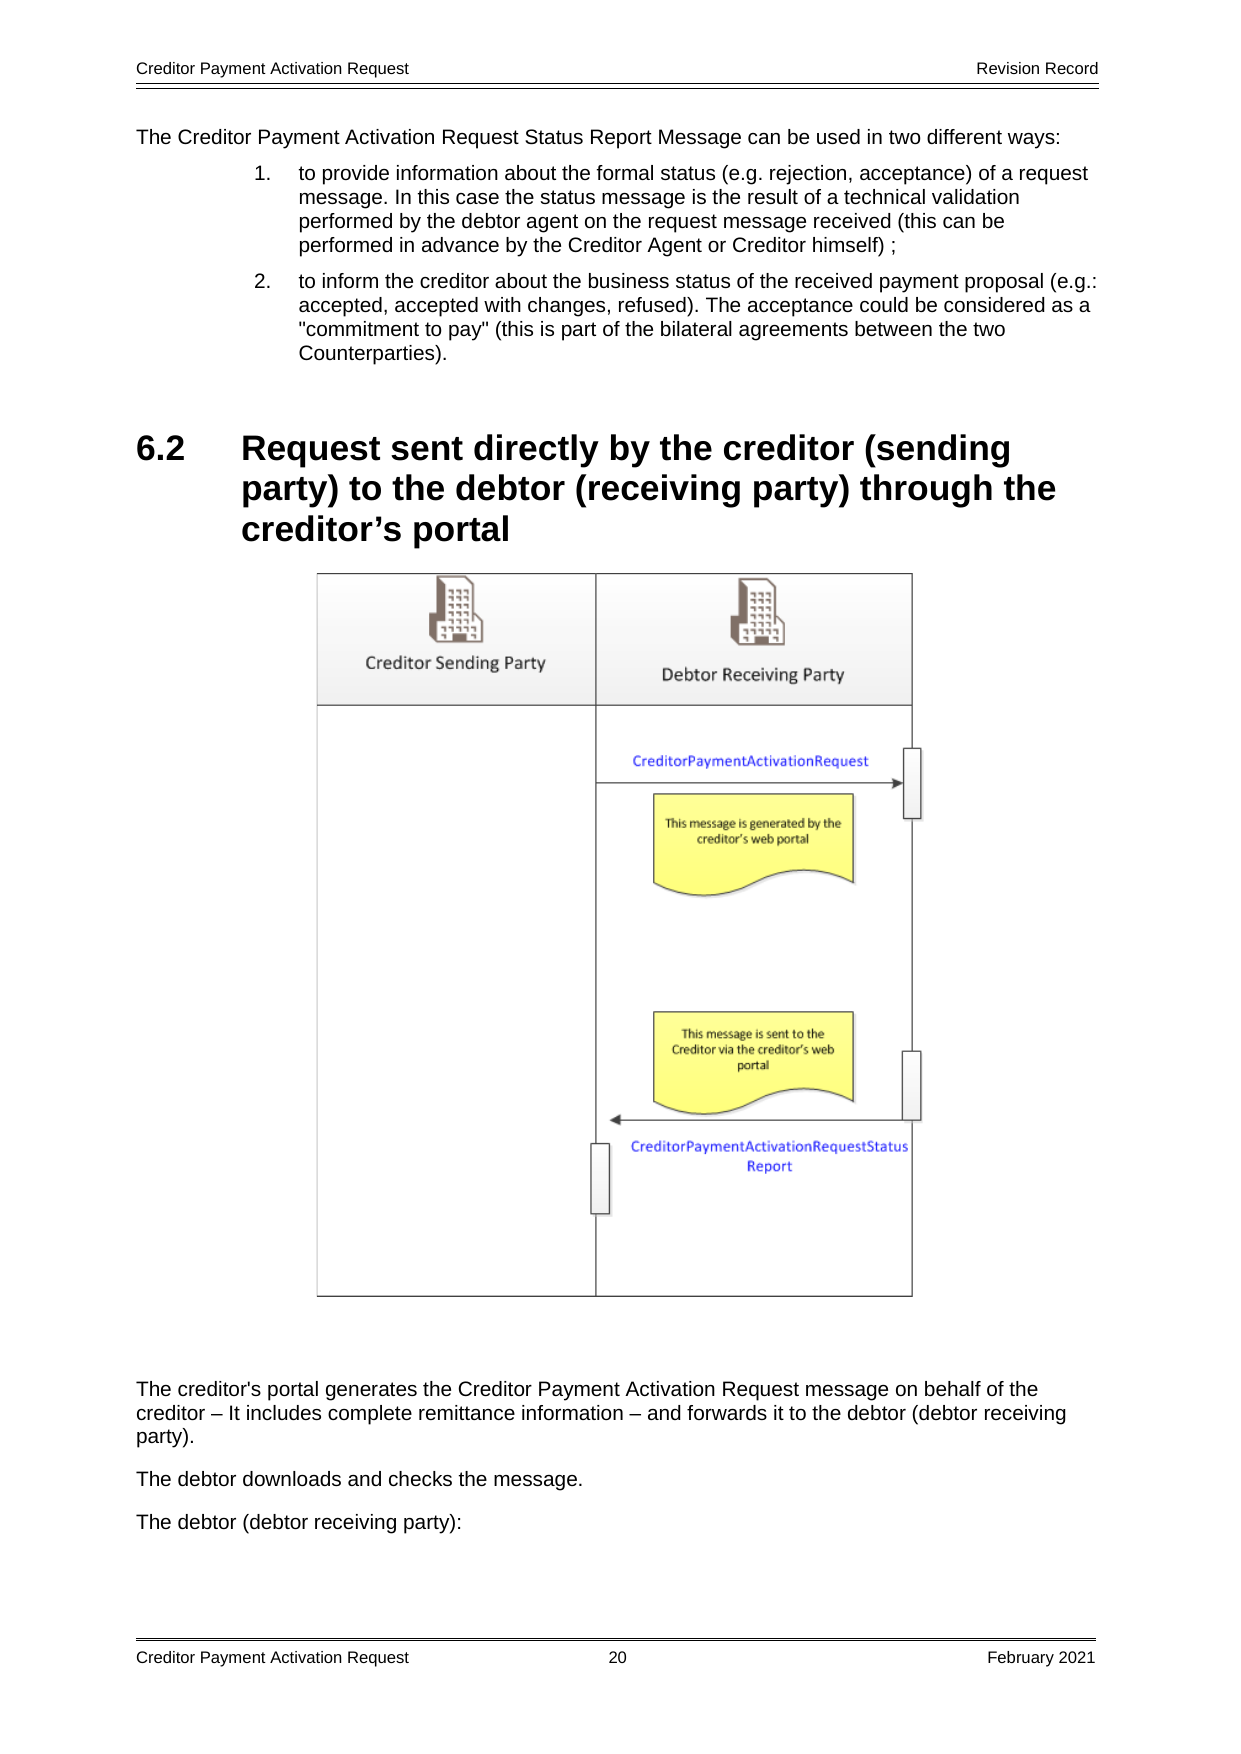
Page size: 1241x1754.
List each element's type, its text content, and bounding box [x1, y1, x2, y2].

subtitle Request sent directly by the creditor (sending party) to the debtor (receiving party) through the creditor’s portal [136, 427, 1104, 549]
picture [316, 573, 924, 1297]
text The creditor's portal generates the Creditor Payment Activation Request message on behalf of the creditor – It includes complete remittance information – and forwards it to the debtor (debtor receiving party). [136, 1376, 1104, 1448]
text The debtor downloads and checks the message. [136, 1467, 1104, 1491]
text The debtor (debtor receiving party): [136, 1510, 1104, 1534]
list to provide information about the formal status (e.g. rejection, acceptance) of a request message. In this case the status message is the result of a technical validation performed by the debtor agent on the request message received (this can be performed in advance by the Creditor Agent or Creditor himself) ; [254, 161, 1104, 257]
text The Creditor Payment Activation Request Status Report Message can be used in two different ways: [136, 124, 1104, 148]
list to inform the creditor about the business status of the received payment proposal (e.g.: accepted, accepted with changes, refused). The acceptance could be considered as a "commitment to pay" (this is part of the bilateral agreements between the two Counterparties). [254, 269, 1104, 365]
